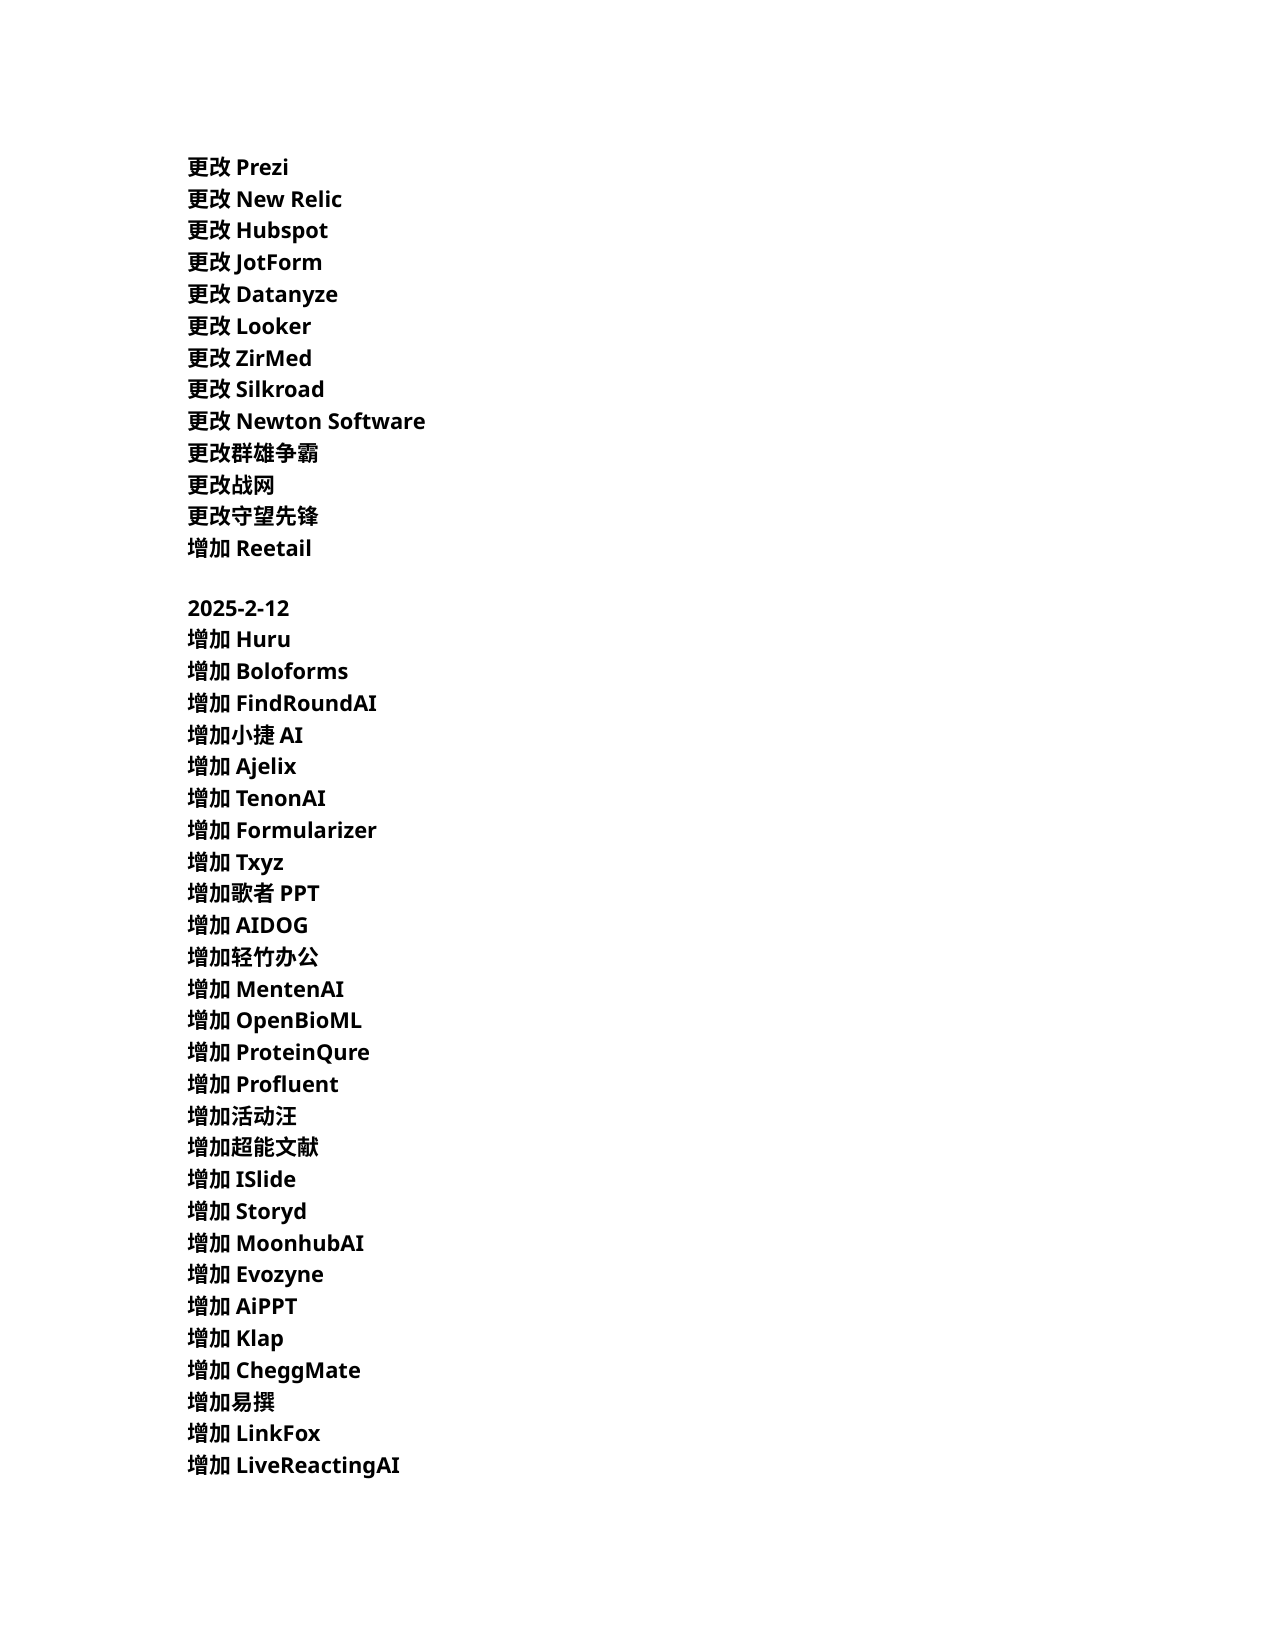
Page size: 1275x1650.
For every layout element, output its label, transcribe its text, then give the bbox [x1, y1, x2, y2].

text 增加LinkFox [187, 1416, 1087, 1448]
text 增加TenonAI [187, 781, 1087, 813]
text 增加AIDOG [187, 908, 1087, 940]
text 增加Boloforms [187, 654, 1087, 686]
text 更改Looker [187, 309, 1087, 341]
text 更改战网 [187, 468, 1087, 499]
text 更改守望先锋 [187, 499, 1087, 531]
text 增加FindRoundAI [187, 686, 1087, 718]
text 增加超能文献 [187, 1130, 1087, 1162]
text 增加MoonhubAI [187, 1226, 1087, 1257]
text 增加易撰 [187, 1384, 1087, 1416]
text 增加歌者PPT [187, 876, 1087, 908]
text 更改Hubspot [187, 213, 1087, 245]
text 增加MentenAI [187, 972, 1087, 1003]
text 增加OpenBioML [187, 1003, 1087, 1035]
text 更改ZirMed [187, 341, 1087, 372]
text 增加Profluent [187, 1067, 1087, 1099]
text 更改Newton Software [187, 404, 1087, 436]
text 增加活动汪 [187, 1099, 1087, 1130]
text 增加AiPPT [187, 1289, 1087, 1321]
text 更改Datanyze [187, 277, 1087, 309]
text 增加Evozyne [187, 1257, 1087, 1289]
text 更改Silkroad [187, 372, 1087, 404]
text 更改Prezi [187, 150, 1087, 182]
text 增加Storyd [187, 1194, 1087, 1226]
text 更改New Relic [187, 182, 1087, 213]
text 增加Formularizer [187, 813, 1087, 845]
text 增加LiveReactingAI [187, 1448, 1087, 1480]
text 更改群雄争霸 [187, 436, 1087, 468]
text 增加小捷AI [187, 718, 1087, 749]
text 更改JotForm [187, 245, 1087, 277]
text 增加Txyz [187, 845, 1087, 876]
text 增加Reetail [187, 531, 1087, 563]
text 2025-2-12 [187, 592, 1087, 622]
text 增加Klap [187, 1321, 1087, 1353]
text 增加CheggMate [187, 1353, 1087, 1384]
text 增加轻竹办公 [187, 940, 1087, 972]
text 增加ProteinQure [187, 1035, 1087, 1067]
text 增加ISlide [187, 1162, 1087, 1194]
text 增加Ajelix [187, 749, 1087, 781]
text 增加Huru [187, 622, 1087, 654]
